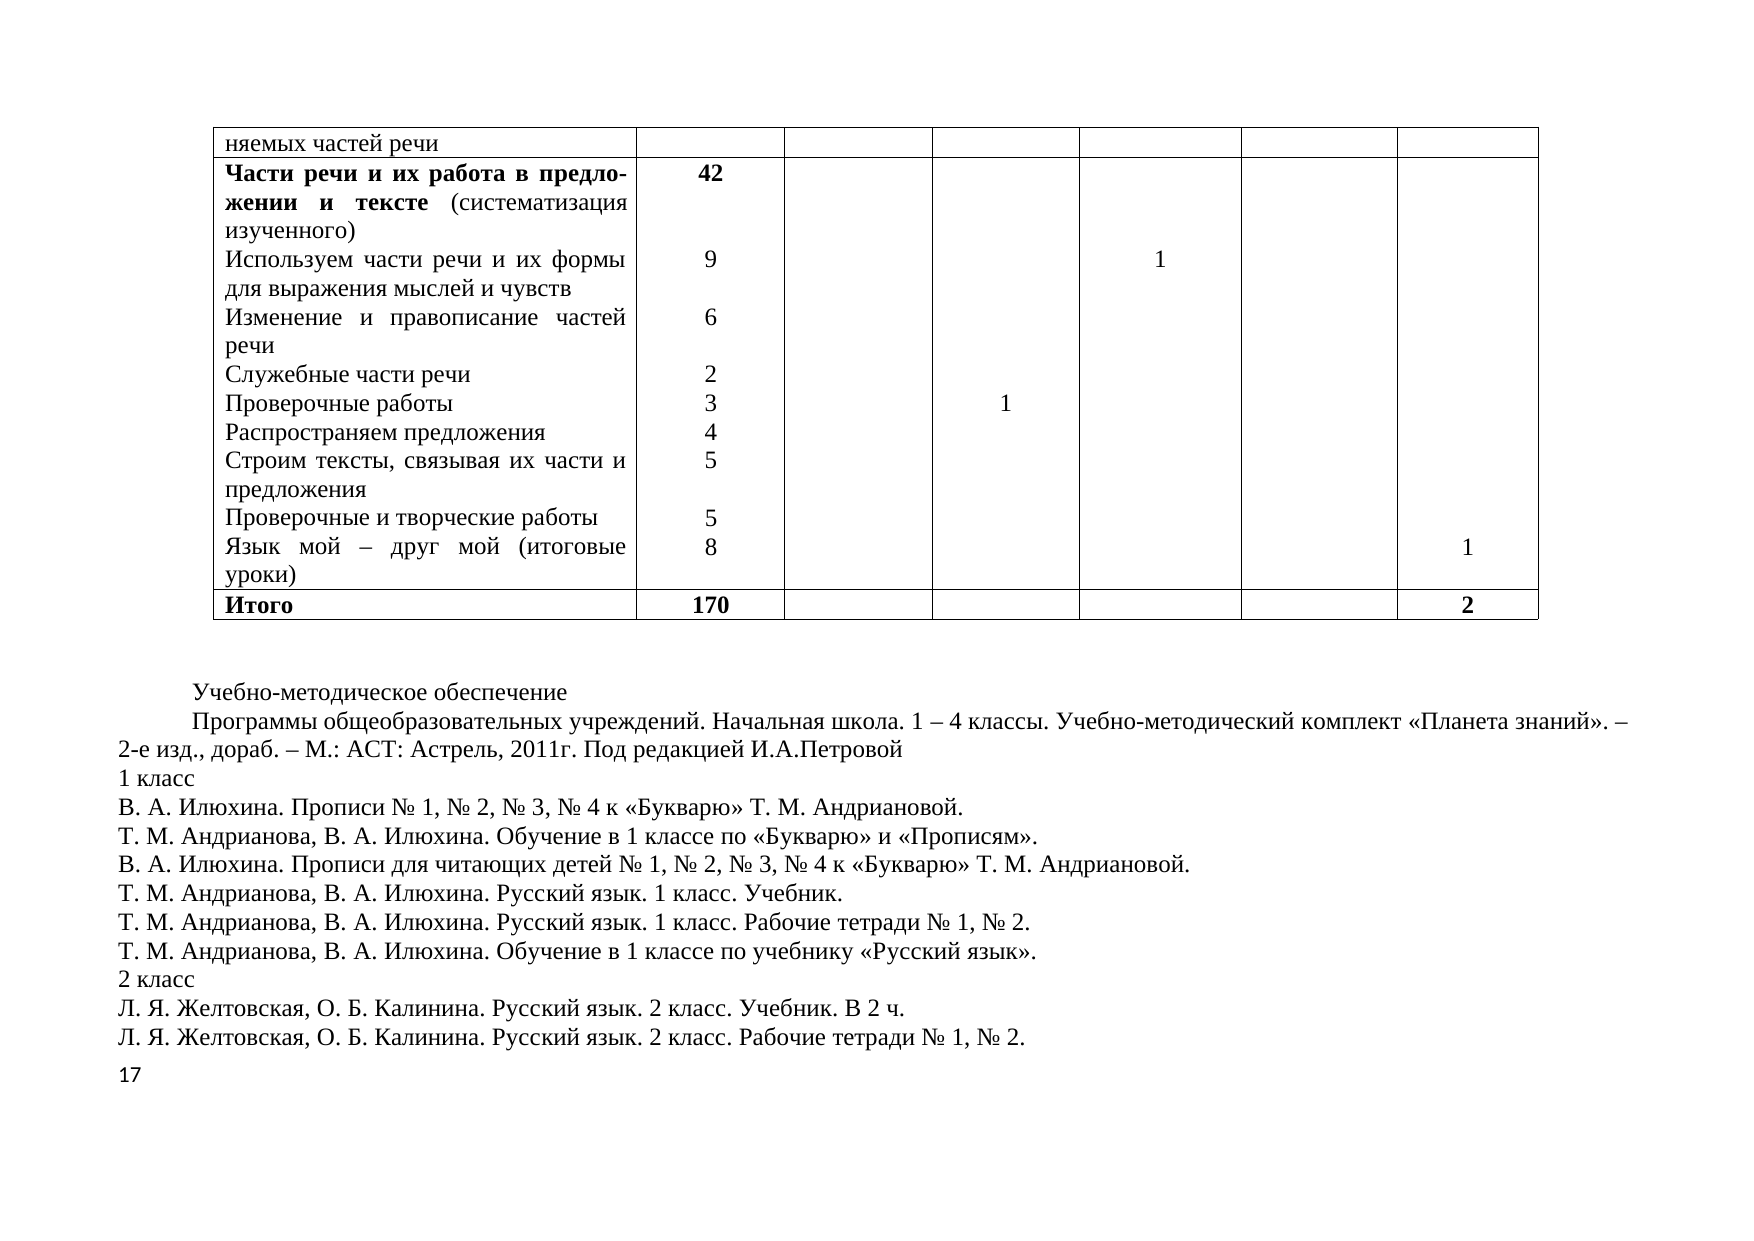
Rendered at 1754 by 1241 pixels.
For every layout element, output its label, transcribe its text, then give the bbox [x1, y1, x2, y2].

text Программы общеобразовательных учреждений. Начальная школа. 1 – 4 классы. Учебно-методический комплект «Планета знаний». – 2-е изд., дораб. – М.: АСТ: Астрель, 2011г. Под редакцией И.А.Петровой [118, 706, 1629, 763]
text Т. М. Андрианова, В. А. Илюхина. Обучение в 1 классе по «Букварю» и «Прописям». [118, 821, 1667, 849]
table_cell [1080, 590, 1241, 619]
table_cell [1242, 158, 1397, 589]
table_cell [785, 158, 932, 589]
table_header [785, 128, 932, 157]
table_cell 1 [933, 158, 1079, 589]
text В. А. Илюхина. Прописи для читающих детей № 1, № 2, № 3, № 4 к «Букварю» Т. М. Андриановой. Т. М. Андрианова, В. А. Илюхина. Русский язык. 1 класс. Учебник. [118, 849, 1193, 907]
table_cell Части речи и их работа в предло-жении и тексте (систематизация изученного) Используем части речи и их формы для выражения мыслей и чувств Изменение и правописание частей речи Служебные части речи Проверочные работы Распространяем предложения Строим тексты, связывая их части и предложения Проверочные и творческие работы Язык мой – друг мой (итоговые уроки) [214, 158, 636, 589]
table_cell 170 [637, 590, 784, 619]
text Т. М. Андрианова, В. А. Илюхина. Русский язык. 1 класс. Рабочие тетради № 1, № 2. Т. М. Андрианова, В. А. Илюхина. Обучение в 1 классе по учебнику «Русский язык». 2 класс [118, 907, 1037, 993]
text 1 класс [118, 763, 1667, 792]
table_cell 1 [1080, 158, 1241, 589]
table_cell 1 [1398, 158, 1538, 589]
table_cell [933, 590, 1079, 619]
table_cell Итого [214, 590, 636, 619]
text Л. Я. Желтовская, О. Б. Калинина. Русский язык. 2 класс. Учебник. В 2 ч. [118, 993, 1667, 1022]
table_cell [1242, 590, 1397, 619]
table_cell 2 [1398, 590, 1538, 619]
table_header [637, 128, 784, 157]
table_header [1080, 128, 1241, 157]
text В. А. Илюхина. Прописи № 1, № 2, № 3, № 4 к «Букварю» Т. М. Андриановой. [118, 792, 1667, 821]
table_cell [785, 590, 932, 619]
text Учебно-методическое обеспечение [192, 677, 1667, 706]
table_header [1242, 128, 1397, 157]
table_header [933, 128, 1079, 157]
table_cell 42 9 6 2 3 4 5 5 8 [637, 158, 784, 589]
table_header няемых частей речи [214, 128, 636, 157]
text Л. Я. Желтовская, О. Б. Калинина. Русский язык. 2 класс. Рабочие тетради № 1, № 2. [118, 1022, 1667, 1051]
table_header [1398, 128, 1538, 157]
text 17 [118, 1060, 1667, 1088]
